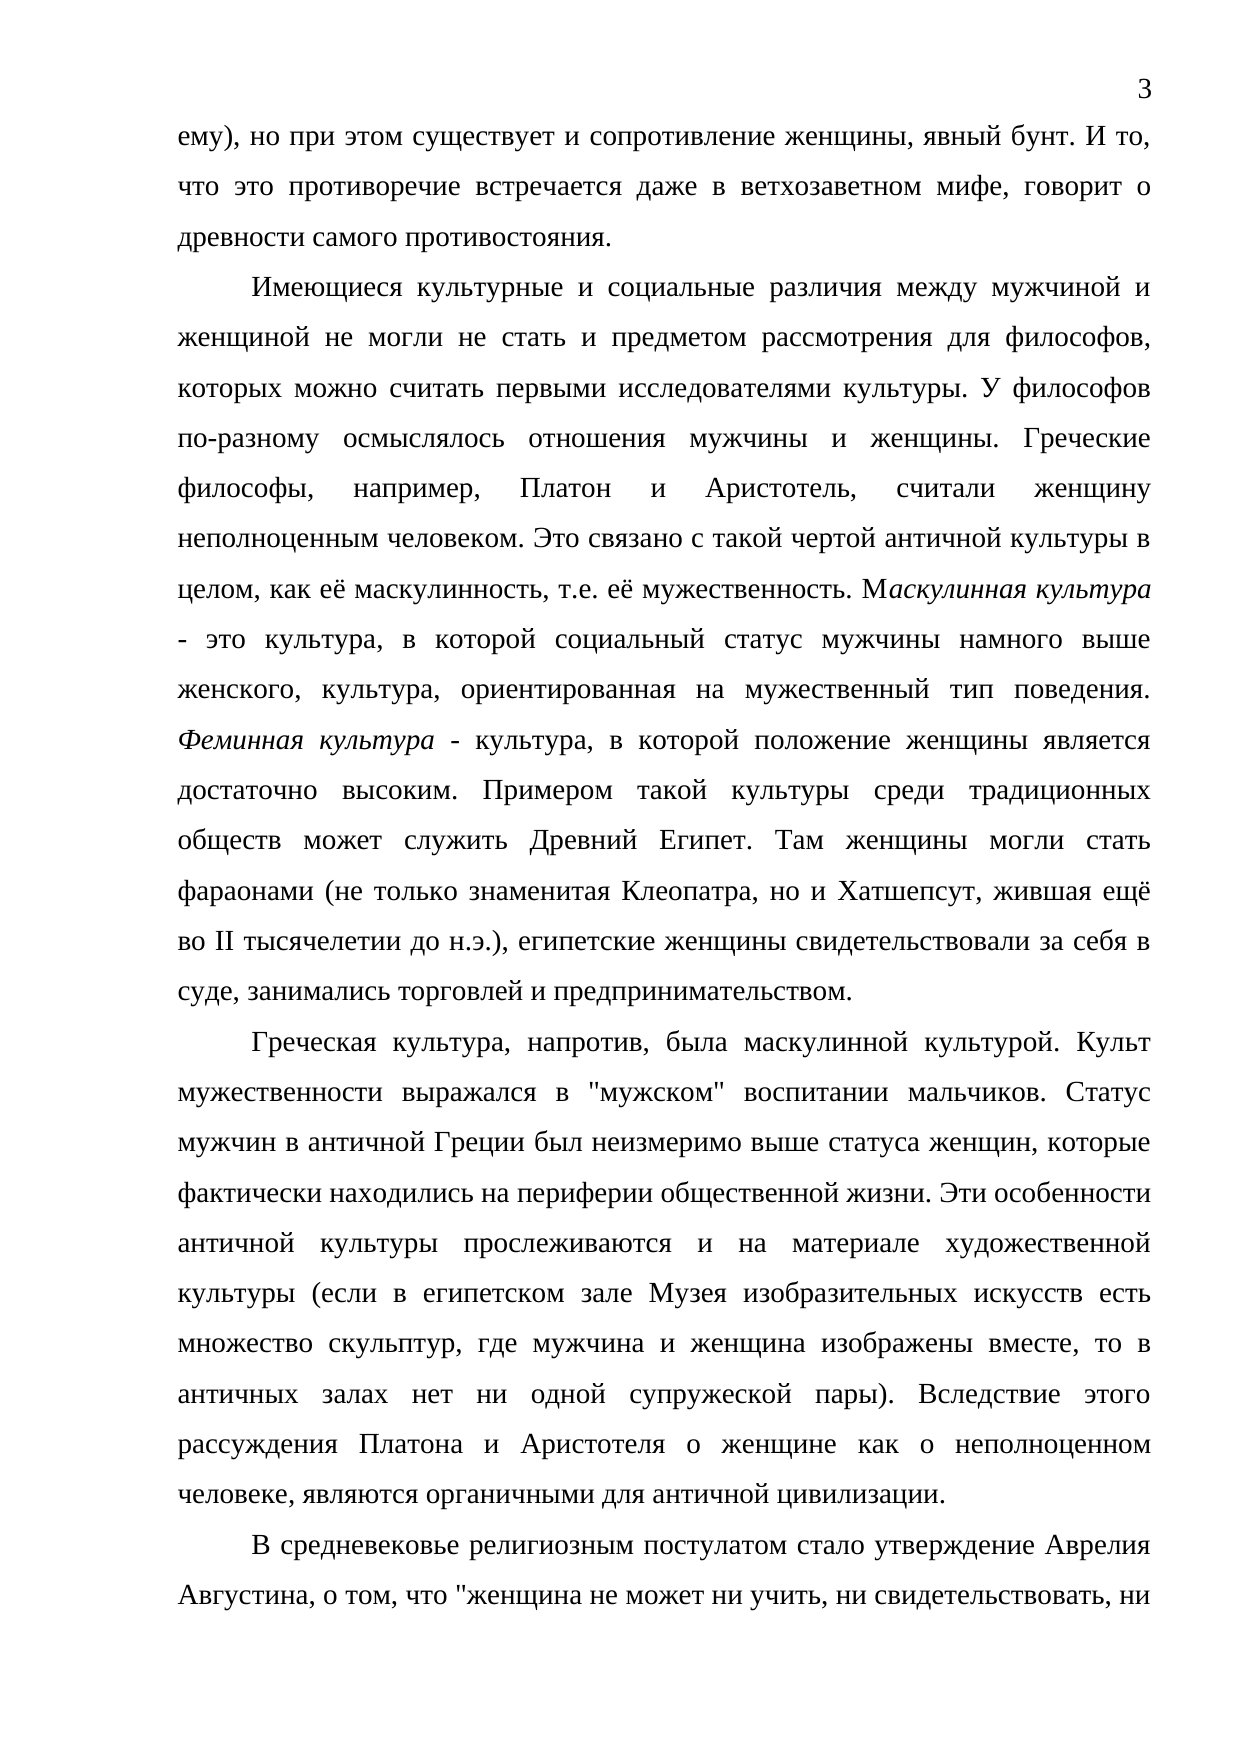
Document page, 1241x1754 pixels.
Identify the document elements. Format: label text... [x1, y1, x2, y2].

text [177, 118, 1152, 252]
text Греческая культура, напротив, была маскулинной культурой. Культ мужественности выражался в "мужском" воспитании мальчиков. Статус мужчин в античной Греции был неизмеримо выше статуса женщин, которые фактически находились на периферии общественной жизни. Эти особенности античной культуры прослеживаются и на материале художественной культуры (если в египетском зале Музея изобразительных искусств есть множество скульптур, где мужчина и женщина изображены вместе, то в античных залах нет ни одной супружеской пары). Вследствие этого рассуждения Платона и Аристотеля о женщине как о неполноценном человеке, являются органичными для античной цивилизации. [177, 1024, 1152, 1510]
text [177, 1527, 1152, 1611]
text Имеющиеся культурные и социальные различия между мужчиной и женщиной не могли не стать и предметом рассмотрения для философов, которых можно считать первыми исследователями культуры. У философов по-разному осмыслялось отношения мужчины и женщины. Греческие философы, например, Платон и Аристотель, считали женщину неполноценным человеком. Это связано с такой чертой античной культуры в целом, как её маскулинность, т.е. её мужественность. Маскулинная культура - это культура, в которой социальный статус мужчины намного выше женского, культура, ориентированная на мужественный тип поведения. Феминная культура - культура, в которой положение женщины является достаточно высоким. Примером такой культуры среди традиционных обществ может служить Древний Египет. Там женщины могли стать фараонами (не только знаменитая Клеопатра, но и Хатшепсут, жившая ещё во II тысячелетии до н.э.), египетские женщины свидетельствовали за себя в суде, занимались торговлей и предпринимательством. [177, 269, 1152, 1007]
